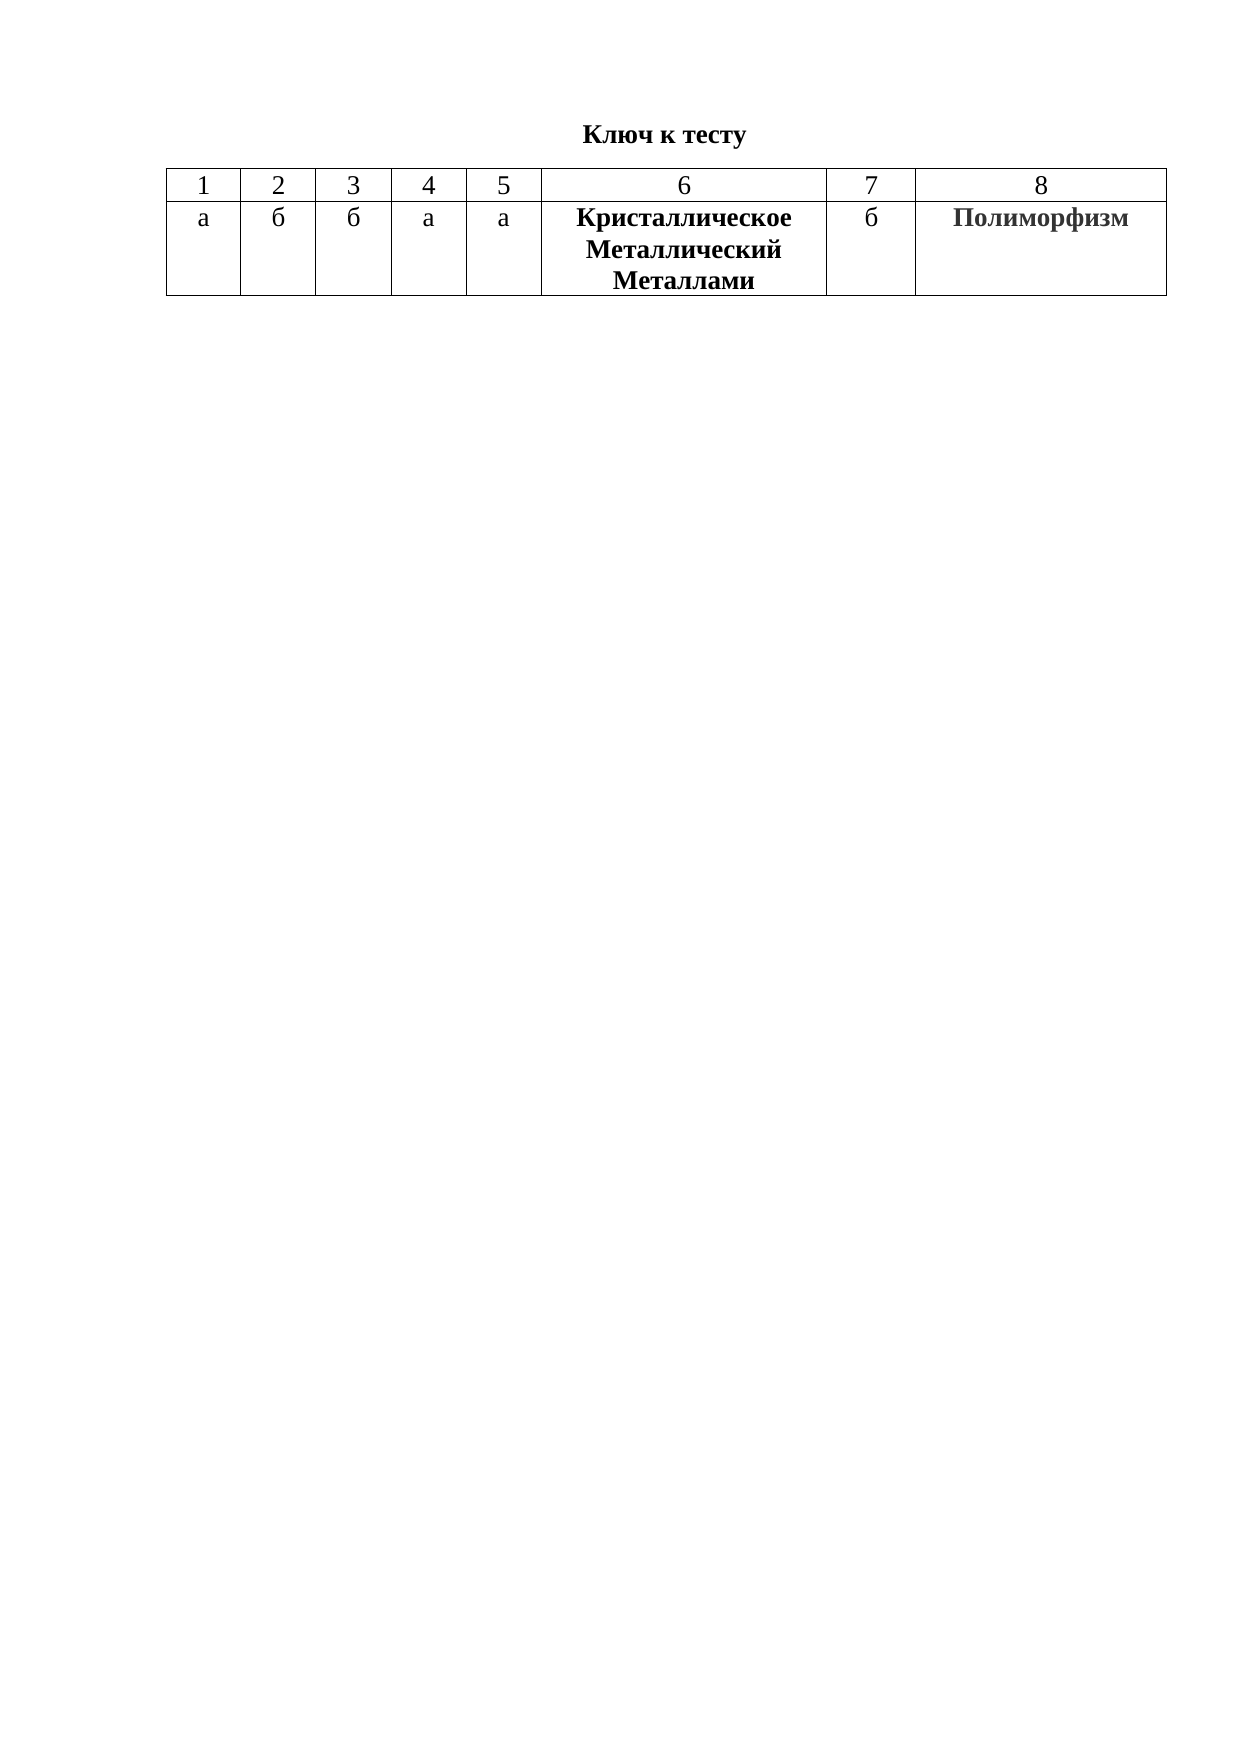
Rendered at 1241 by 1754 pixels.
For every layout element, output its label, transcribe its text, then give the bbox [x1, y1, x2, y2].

table_header 3 [316, 169, 391, 201]
table_header 7 [827, 169, 915, 201]
table_cell б [241, 202, 315, 295]
table_header 1 [167, 169, 240, 201]
table_cell а [467, 202, 541, 295]
table_header 5 [467, 169, 541, 201]
table_header 2 [241, 169, 315, 201]
table_cell б [827, 202, 915, 295]
table_header 8 [916, 169, 1166, 201]
text Ключ к тесту [177, 118, 1152, 149]
table_header 4 [392, 169, 466, 201]
table_cell б [316, 202, 391, 295]
table_cell Кристаллическое Металлический Металлами [542, 202, 826, 295]
table_cell а [392, 202, 466, 295]
table_cell Полиморфизм [916, 202, 1166, 295]
table_cell а [167, 202, 240, 295]
table_header 6 [542, 169, 826, 201]
